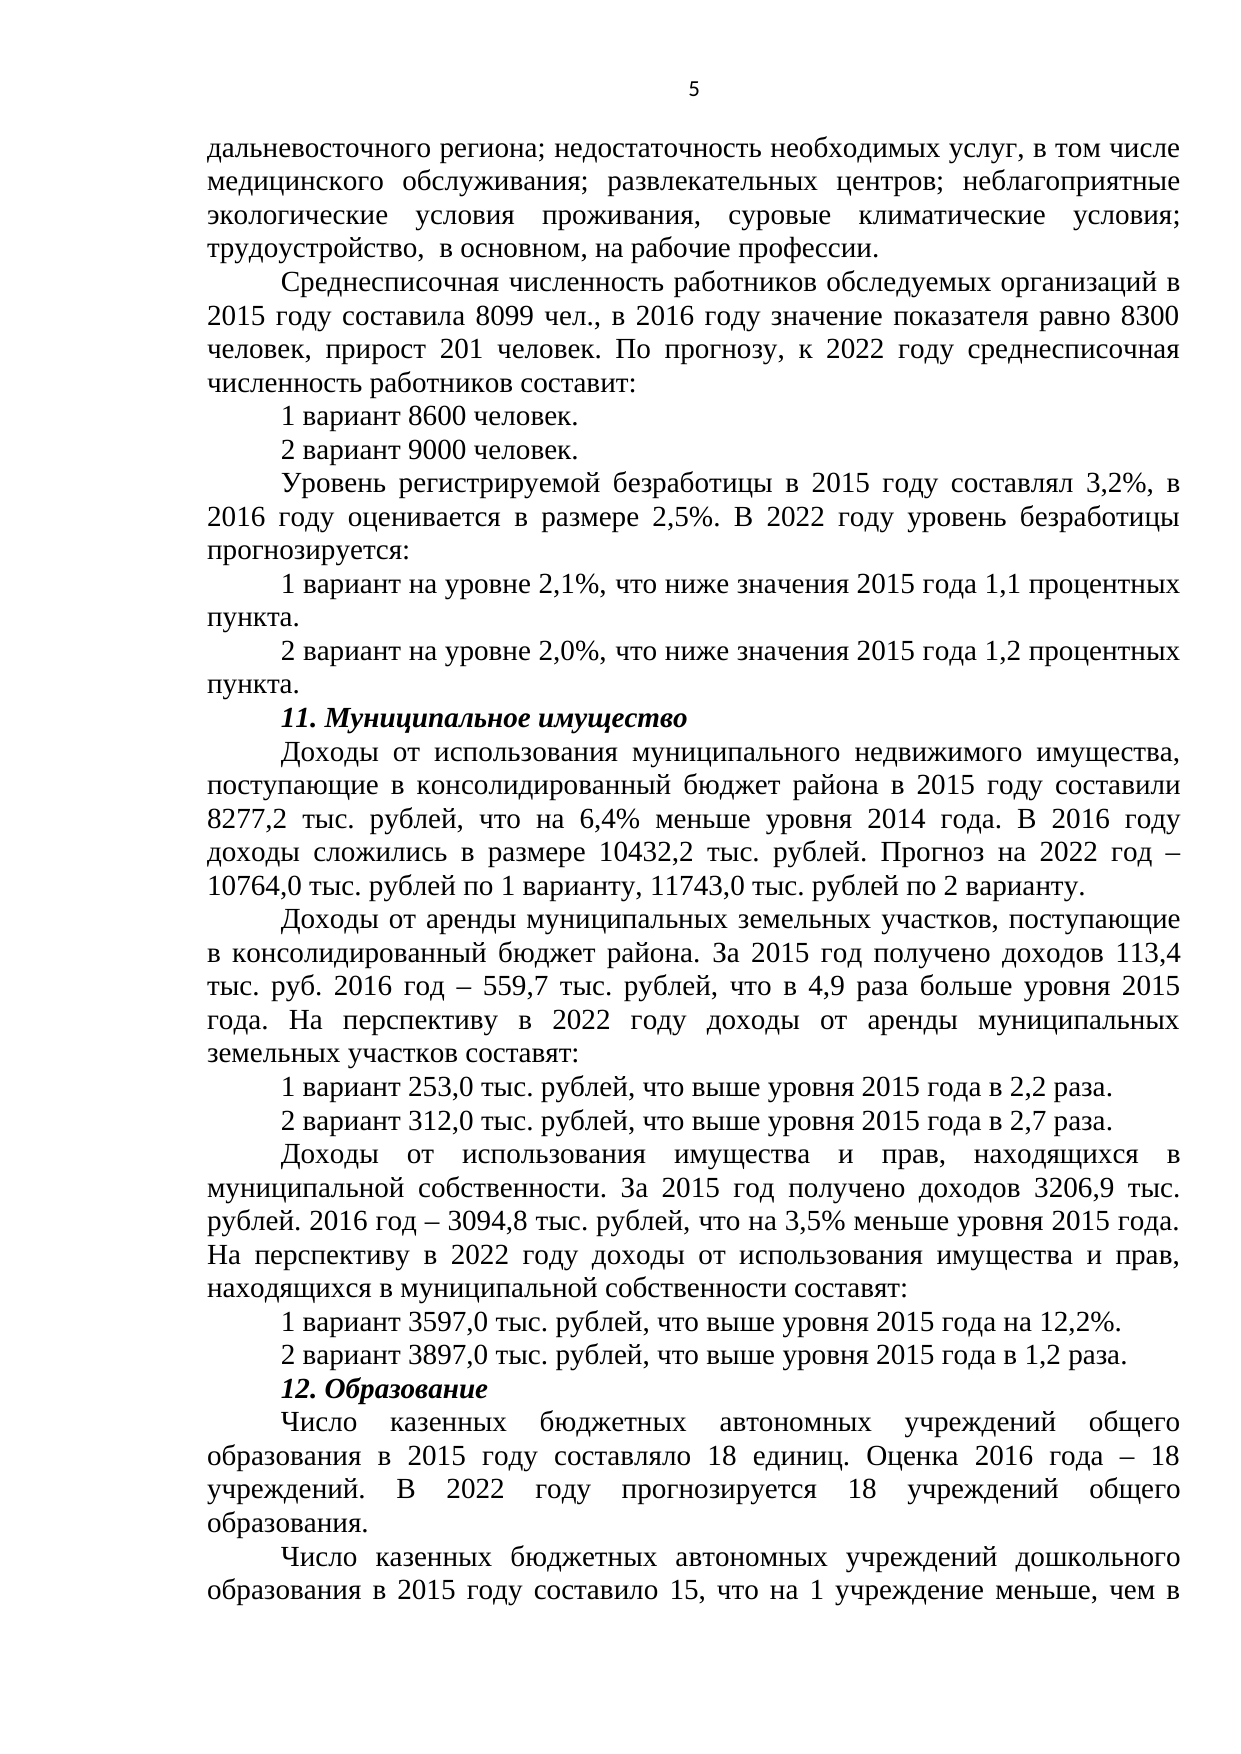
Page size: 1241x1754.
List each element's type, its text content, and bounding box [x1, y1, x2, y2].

text 1 вариант 8600 человек. [207, 398, 1181, 432]
text 2 вариант 312,0 тыс. рублей, что выше уровня 2015 года в 2,7 раза. [207, 1103, 1181, 1136]
text Доходы от использования муниципального недвижимого имущества, поступающие в консолидированный бюджет района в 2015 году составили 8277,2 тыс. рублей, что на 6,4% меньше уровня 2014 года. В 2016 году доходы сложились в размере 10432,2 тыс. рублей. Прогноз на 2022 год – 10764,0 тыс. рублей по 1 варианту, 11743,0 тыс. рублей по 2 варианту. [207, 734, 1181, 901]
text 11. Муниципальное имущество [207, 700, 1181, 734]
text 1 вариант 3597,0 тыс. рублей, что выше уровня 2015 года на 12,2%. [207, 1304, 1181, 1337]
text 2 вариант 9000 человек. [207, 432, 1181, 465]
text Доходы от использования имущества и прав, находящихся в муниципальной собственности. За 2015 год получено доходов 3206,9 тыс. рублей. 2016 год – 3094,8 тыс. рублей, что на 3,5% меньше уровня 2015 года. На перспективу в 2022 году доходы от использования имущества и прав, находящихся в муниципальной собственности составят: [207, 1136, 1181, 1304]
text Среднесписочная численность работников обследуемых организаций в 2015 году составила 8099 чел., в 2016 году значение показателя равно 8300 человек, прирост 201 человек. По прогнозу, к 2022 году среднесписочная численность работников составит: [207, 264, 1181, 398]
text 1 вариант на уровне 2,1%, что ниже значения 2015 года 1,1 процентных пункта. [207, 566, 1181, 633]
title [207, 130, 1181, 264]
text Число казенных бюджетных автономных учреждений общего образования в 2015 году составляло 18 единиц. Оценка 2016 года – 18 учреждений. В 2022 году прогнозируется 18 учреждений общего образования. [207, 1404, 1181, 1539]
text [207, 1539, 1181, 1606]
text Доходы от аренды муниципальных земельных участков, поступающие в консолидированный бюджет района. За 2015 год получено доходов 113,4 тыс. руб. 2016 год – 559,7 тыс. рублей, что в 4,9 раза больше уровня 2015 года. На перспективу в 2022 году доходы от аренды муниципальных земельных участков составят: [207, 901, 1181, 1069]
text 12. Образование [207, 1371, 1181, 1404]
text Уровень регистрируемой безработицы в 2015 году составлял 3,2%, в 2016 году оценивается в размере 2,5%. В 2022 году уровень безработицы прогнозируется: [207, 465, 1181, 566]
text 2 вариант 3897,0 тыс. рублей, что выше уровня 2015 года в 1,2 раза. [207, 1337, 1181, 1371]
text 2 вариант на уровне 2,0%, что ниже значения 2015 года 1,2 процентных пункта. [207, 633, 1181, 700]
text 1 вариант 253,0 тыс. рублей, что выше уровня 2015 года в 2,2 раза. [207, 1069, 1181, 1103]
